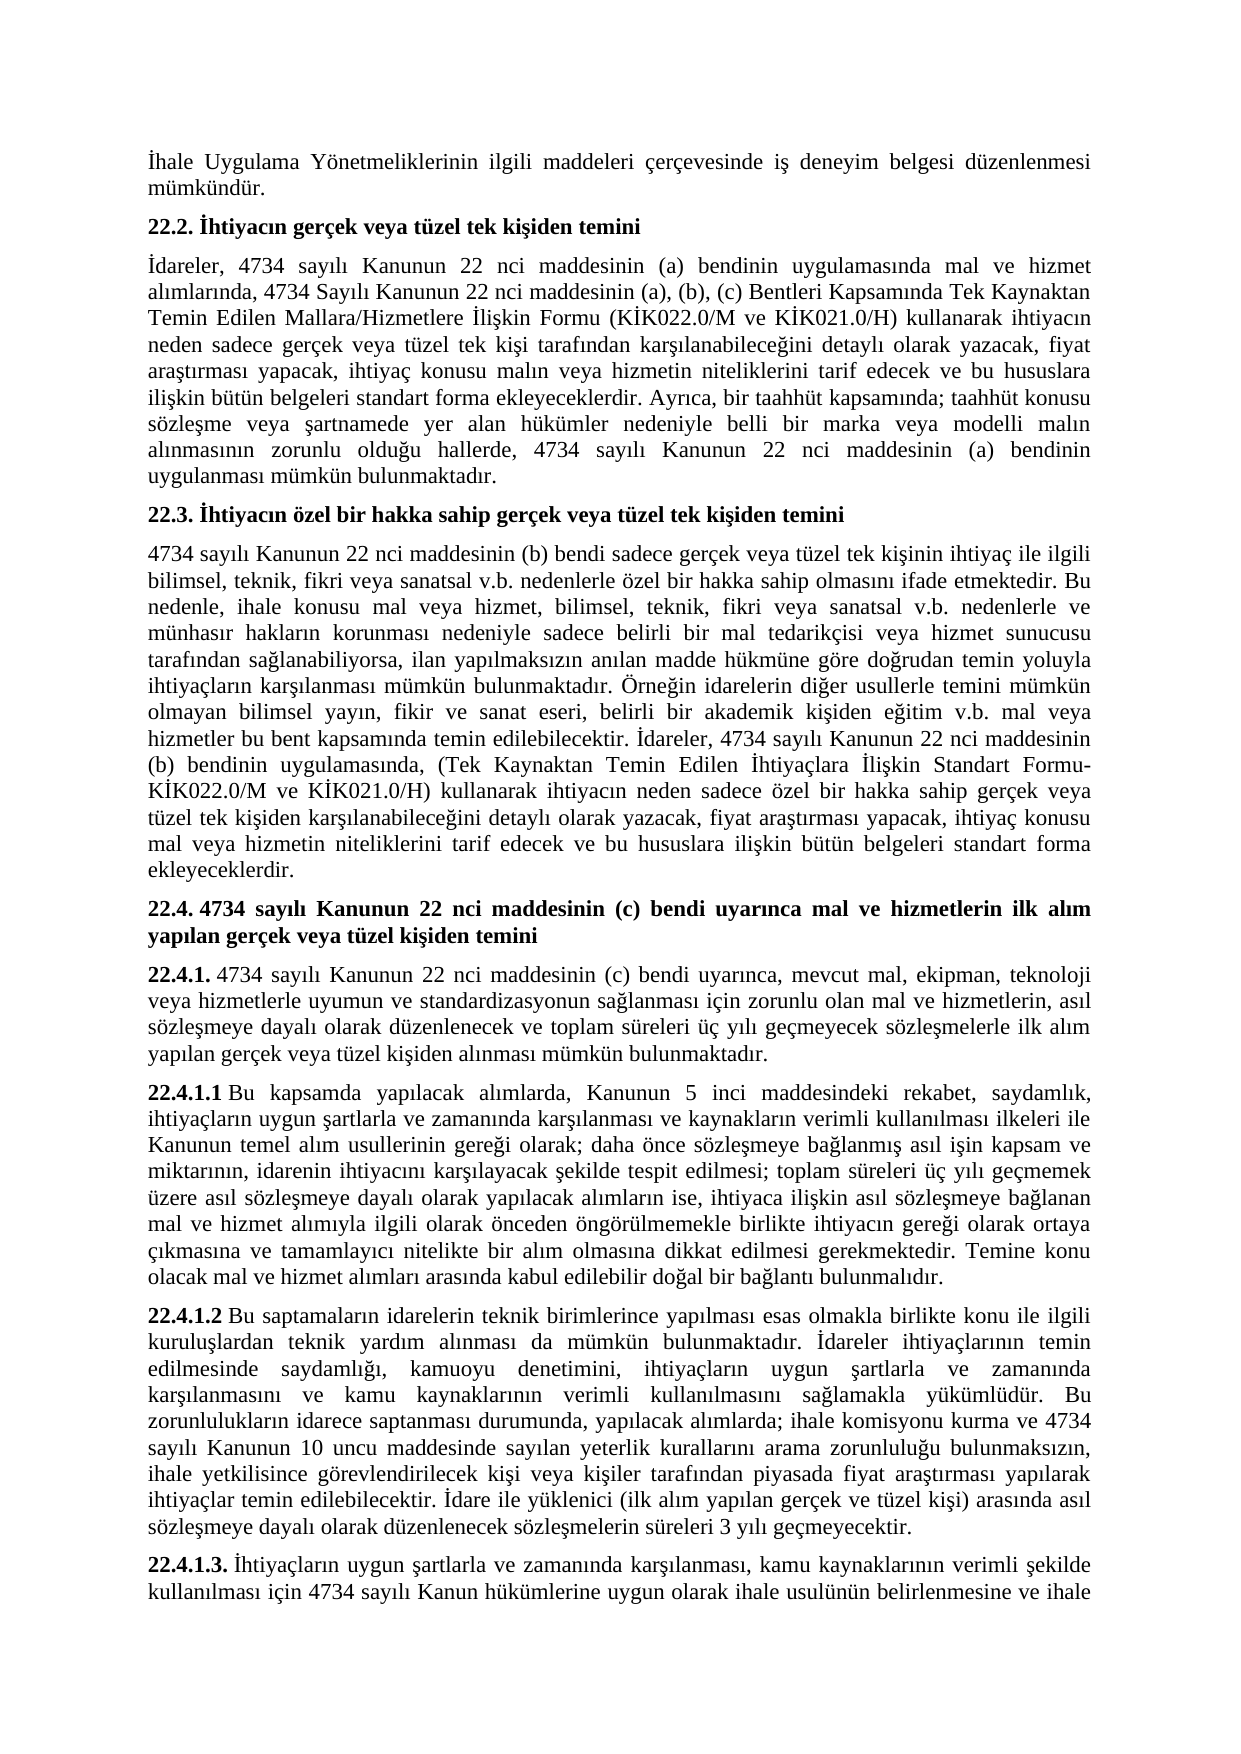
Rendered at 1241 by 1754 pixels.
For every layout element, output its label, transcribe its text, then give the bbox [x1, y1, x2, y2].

text 22.4. 4734 sayılı Kanunun 22 nci maddesinin (c) bendi uyarınca mal ve hizmetlerin ilk alım yapılan gerçek veya tüzel kişiden temini [148, 895, 1092, 948]
text 22.3. İhtiyacın özel bir hakka sahip gerçek veya tüzel tek kişiden temini [148, 501, 1092, 528]
text İdareler, 4734 sayılı Kanunun 22 nci maddesinin (a) bendinin uygulamasında mal ve hizmet alımlarında, 4734 Sayılı Kanunun 22 nci maddesinin (a), (b), (c) Bentleri Kapsamında Tek Kaynaktan Temin Edilen Mallara/Hizmetlere İlişkin Formu (KİK022.0/M ve KİK021.0/H) kullanarak ihtiyacın neden sadece gerçek veya tüzel tek kişi tarafından karşılanabileceğini detaylı olarak yazacak, fiyat araştırması yapacak, ihtiyaç konusu malın veya hizmetin niteliklerini tarif edecek ve bu hususlara ilişkin bütün belgeleri standart forma ekleyeceklerdir. Ayrıca, bir taahhüt kapsamında; taahhüt konusu sözleşme veya şartnamede yer alan hükümler nedeniyle belli bir marka veya modelli malın alınmasının zorunlu olduğu hallerde, 4734 sayılı Kanunun 22 nci maddesinin (a) bendinin uygulanması mümkün bulunmaktadır. [148, 252, 1092, 489]
text 22.4.1.2 Bu saptamaların idarelerin teknik birimlerince yapılması esas olmakla birlikte konu ile ilgili kuruluşlardan teknik yardım alınması da mümkün bulunmaktadır. İdareler ihtiyaçlarının temin edilmesinde saydamlığı, kamuoyu denetimini, ihtiyaçların uygun şartlarla ve zamanında karşılanmasını ve kamu kaynaklarının verimli kullanılmasını sağlamakla yükümlüdür. Bu zorunlulukların idarece saptanması durumunda, yapılacak alımlarda; ihale komisyonu kurma ve 4734 sayılı Kanunun 10 uncu maddesinde sayılan yeterlik kurallarını arama zorunluluğu bulunmaksızın, ihale yetkilisince görevlendirilecek kişi veya kişiler tarafından piyasada fiyat araştırması yapılarak ihtiyaçlar temin edilebilecektir. İdare ile yüklenici (ilk alım yapılan gerçek ve tüzel kişi) arasında asıl sözleşmeye dayalı olarak düzenlenecek sözleşmelerin süreleri 3 yılı geçmeyecektir. [148, 1302, 1092, 1539]
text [148, 1552, 1092, 1604]
text 22.2. İhtiyacın gerçek veya tüzel tek kişiden temini [148, 213, 1092, 239]
text 4734 sayılı Kanunun 22 nci maddesinin (b) bendi sadece gerçek veya tüzel tek kişinin ihtiyaç ile ilgili bilimsel, teknik, fikri veya sanatsal v.b. nedenlerle özel bir hakka sahip olmasını ifade etmektedir. Bu nedenle, ihale konusu mal veya hizmet, bilimsel, teknik, fikri veya sanatsal v.b. nedenlerle ve münhasır hakların korunması nedeniyle sadece belirli bir mal tedarikçisi veya hizmet sunucusu tarafından sağlanabiliyorsa, ilan yapılmaksızın anılan madde hükmüne göre doğrudan temin yoluyla ihtiyaçların karşılanması mümkün bulunmaktadır. Örneğin idarelerin diğer usullerle temini mümkün olmayan bilimsel yayın, fikir ve sanat eseri, belirli bir akademik kişiden eğitim v.b. mal veya hizmetler bu bent kapsamında temin edilebilecektir. İdareler, 4734 sayılı Kanunun 22 nci maddesinin (b) bendinin uygulamasında, (Tek Kaynaktan Temin Edilen İhtiyaçlara İlişkin Standart Formu-KİK022.0/M ve KİK021.0/H) kullanarak ihtiyacın neden sadece özel bir hakka sahip gerçek veya tüzel tek kişiden karşılanabileceğini detaylı olarak yazacak, fiyat araştırması yapacak, ihtiyaç konusu mal veya hizmetin niteliklerini tarif edecek ve bu hususlara ilişkin bütün belgeleri standart forma ekleyeceklerdir. [148, 540, 1092, 883]
text 22.4.1.1 Bu kapsamda yapılacak alımlarda, Kanunun 5 inci maddesindeki rekabet, saydamlık, ihtiyaçların uygun şartlarla ve zamanında karşılanması ve kaynakların verimli kullanılması ilkeleri ile Kanunun temel alım usullerinin gereği olarak; daha önce sözleşmeye bağlanmış asıl işin kapsam ve miktarının, idarenin ihtiyacını karşılayacak şekilde tespit edilmesi; toplam süreleri üç yılı geçmemek üzere asıl sözleşmeye dayalı olarak yapılacak alımların ise, ihtiyaca ilişkin asıl sözleşmeye bağlanan mal ve hizmet alımıyla ilgili olarak önceden öngörülmemekle birlikte ihtiyacın gereği olarak ortaya çıkmasına ve tamamlayıcı nitelikte bir alım olmasına dikkat edilmesi gerekmektedir. Temine konu olacak mal ve hizmet alımları arasında kabul edilebilir doğal bir bağlantı bulunmalıdır. [148, 1078, 1092, 1289]
text 22.4.1. 4734 sayılı Kanunun 22 nci maddesinin (c) bendi uyarınca, mevcut mal, ekipman, teknoloji veya hizmetlerle uyumun ve standardizasyonun sağlanması için zorunlu olan mal ve hizmetlerin, asıl sözleşmeye dayalı olarak düzenlenecek ve toplam süreleri üç yılı geçmeyecek sözleşmelerle ilk alım yapılan gerçek veya tüzel kişiden alınması mümkün bulunmaktadır. [148, 961, 1092, 1066]
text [148, 148, 1092, 200]
